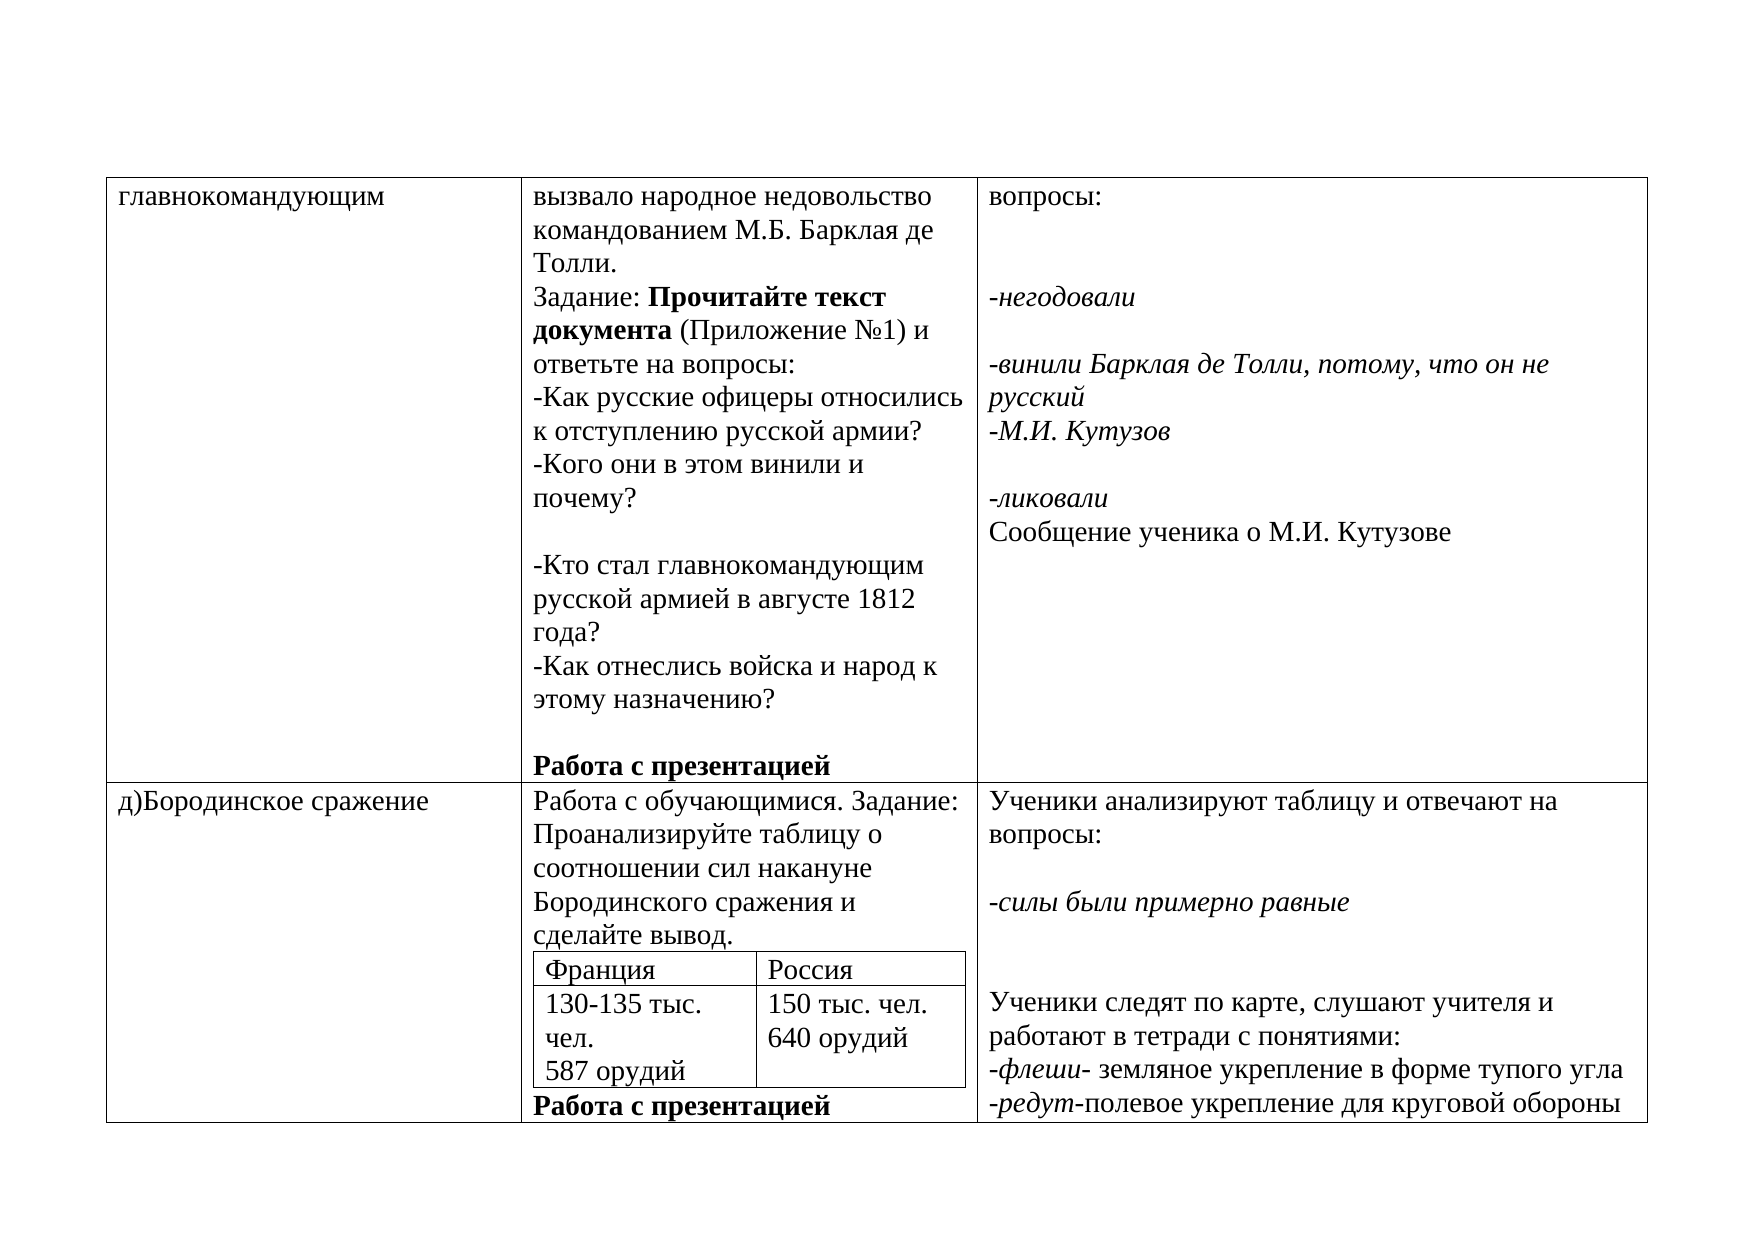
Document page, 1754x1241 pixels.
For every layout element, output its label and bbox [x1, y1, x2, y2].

table_cell [978, 783, 1647, 1122]
table_cell [522, 783, 977, 1122]
table_cell [107, 783, 521, 1122]
table_cell [978, 178, 1647, 782]
table_cell [522, 178, 977, 782]
table_cell [107, 178, 521, 782]
